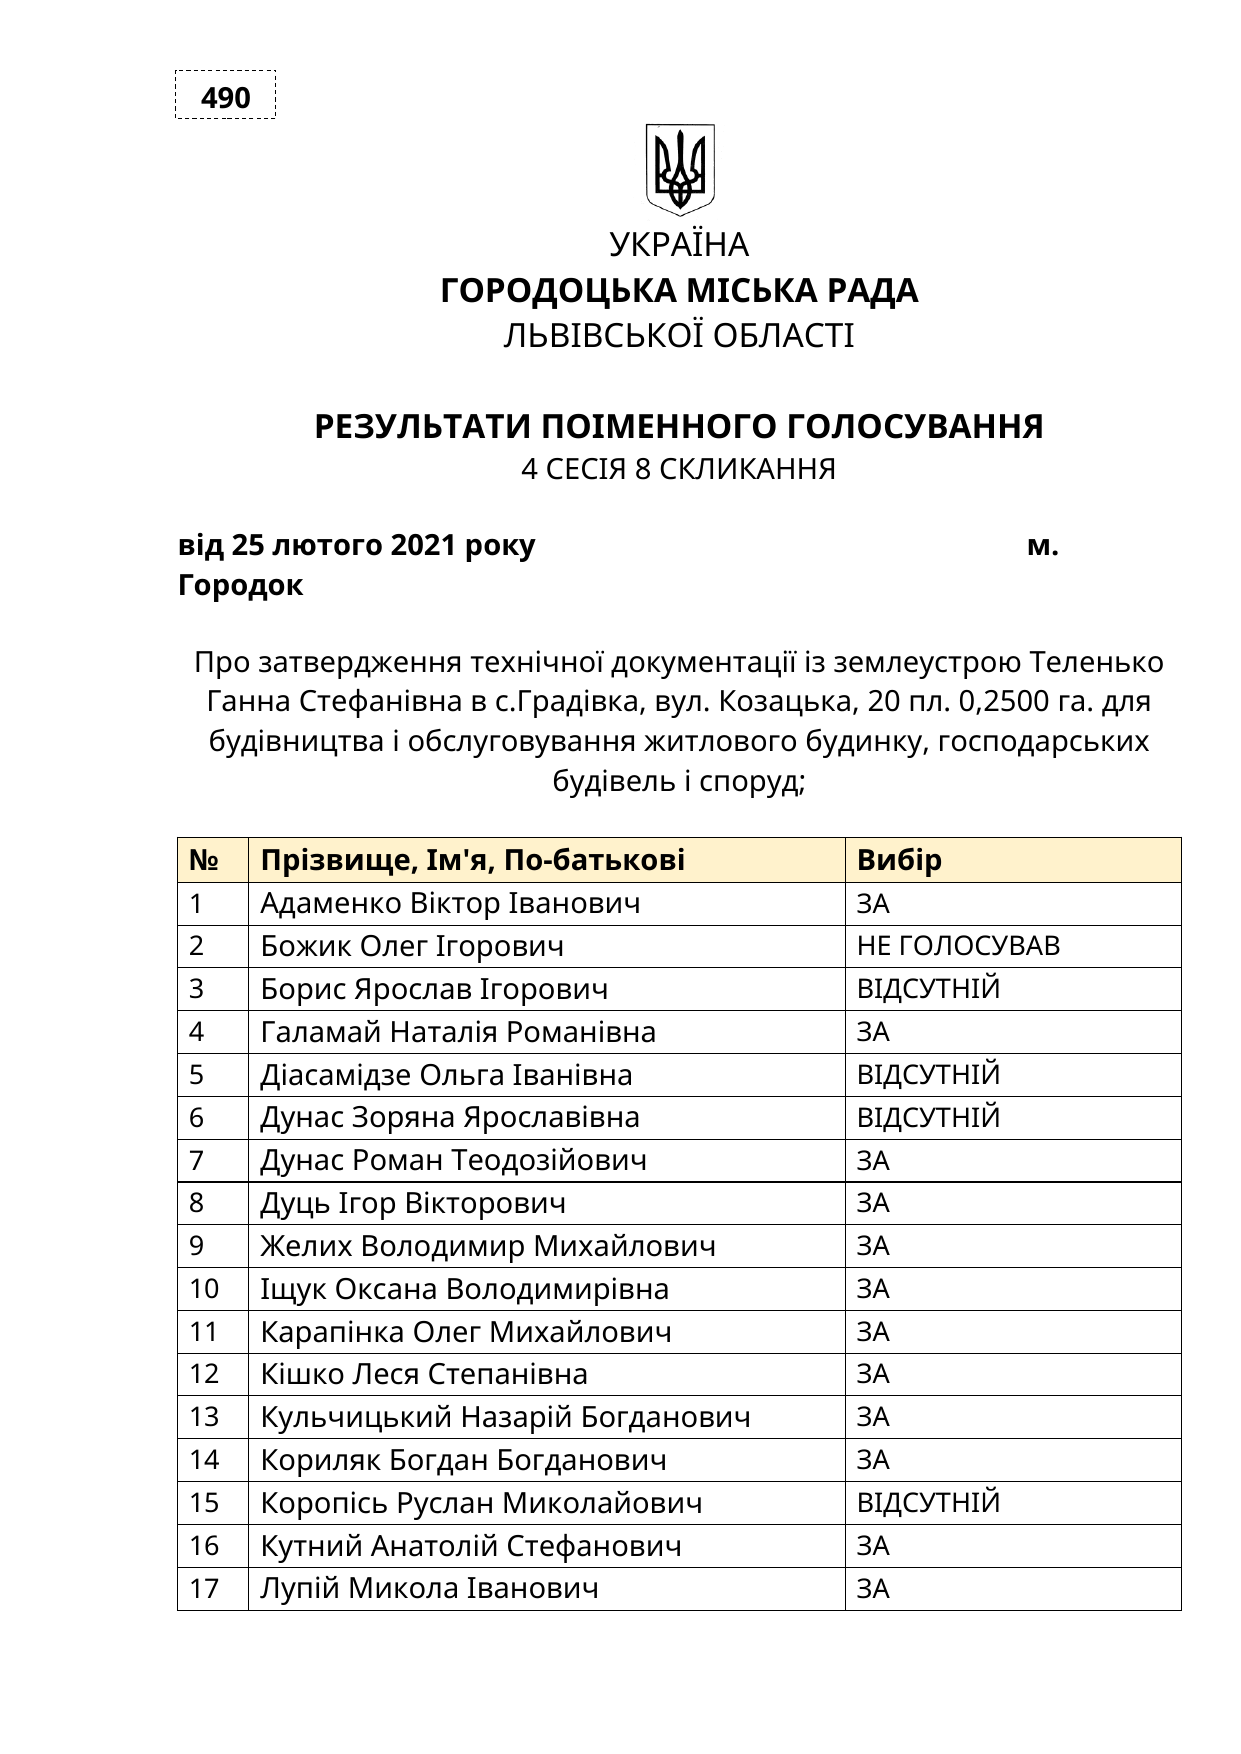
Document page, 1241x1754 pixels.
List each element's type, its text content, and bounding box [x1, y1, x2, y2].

table_cell 3 [178, 968, 248, 1010]
table_cell Дуць Ігор Вікторович [249, 1183, 845, 1224]
table_cell 9 [178, 1225, 248, 1267]
table_header Прізвище, Ім'я, По-батькові [249, 838, 845, 882]
table_cell ЗА [846, 1396, 1181, 1438]
table_cell Кориляк Богдан Богданович [249, 1439, 845, 1481]
text ЛЬВІВСЬКОЇ ОБЛАСТІ [177, 312, 1181, 357]
table_cell 5 [178, 1054, 248, 1096]
table_cell ЗА [846, 1568, 1181, 1609]
table_cell Лупій Микола Іванович [249, 1568, 845, 1609]
table_cell ЗА [846, 1311, 1181, 1353]
text 4 СЕСІЯ 8 СКЛИКАННЯ [177, 448, 1181, 488]
table_cell Кутний Анатолій Стефанович [249, 1525, 845, 1567]
text від 25 лютого 2021 року м. Городок [177, 525, 1181, 604]
table_header Вибір [846, 838, 1181, 882]
table_cell ВІДСУТНІЙ [846, 1054, 1181, 1096]
table_cell ЗА [846, 1268, 1181, 1310]
table_cell 16 [178, 1525, 248, 1567]
table_cell Коропісь Руслан Миколайович [249, 1482, 845, 1524]
table_cell Борис Ярослав Ігорович [249, 968, 845, 1010]
table_cell 7 [178, 1140, 248, 1181]
table_cell 1 [178, 883, 248, 924]
table_cell 13 [178, 1396, 248, 1438]
table_cell Дунас Роман Теодозійович [249, 1140, 845, 1181]
table_cell 2 [178, 926, 248, 967]
table_cell Карапінка Олег Михайлович [249, 1311, 845, 1353]
table_cell ЗА [846, 1354, 1181, 1395]
picture [633, 118, 726, 221]
table_cell ВІДСУТНІЙ [846, 968, 1181, 1010]
table_cell ЗА [846, 1140, 1181, 1181]
table_cell Кішко Леся Степанівна [249, 1354, 845, 1395]
table_cell Діасамідзе Ольга Іванівна [249, 1054, 845, 1096]
table_cell 8 [178, 1183, 248, 1224]
table_cell ЗА [846, 1183, 1181, 1224]
table_cell 6 [178, 1097, 248, 1138]
table_cell 15 [178, 1482, 248, 1524]
table_cell ЗА [846, 883, 1181, 924]
table_cell ЗА [846, 1011, 1181, 1053]
text УКРАЇНА [177, 221, 1181, 266]
table_cell Дунас Зоряна Ярославівна [249, 1097, 845, 1138]
table_cell Божик Олег Ігорович [249, 926, 845, 967]
text ГОРОДОЦЬКА МІСЬКА РАДА [177, 266, 1181, 312]
table_cell Желих Володимир Михайлович [249, 1225, 845, 1267]
table_cell 12 [178, 1354, 248, 1395]
table_cell ВІДСУТНІЙ [846, 1097, 1181, 1138]
table_cell Кульчицький Назарій Богданович [249, 1396, 845, 1438]
table_cell ЗА [846, 1225, 1181, 1267]
table_cell НЕ ГОЛОСУВАВ [846, 926, 1181, 967]
table_cell 14 [178, 1439, 248, 1481]
table_cell Адаменко Віктор Іванович [249, 883, 845, 924]
table_cell ЗА [846, 1439, 1181, 1481]
table_cell Галамай Наталія Романівна [249, 1011, 845, 1053]
table_cell 4 [178, 1011, 248, 1053]
table_cell ВІДСУТНІЙ [846, 1482, 1181, 1524]
table_cell Іщук Оксана Володимирівна [249, 1268, 845, 1310]
table_cell 17 [178, 1568, 248, 1609]
table_cell 11 [178, 1311, 248, 1353]
table_cell 10 [178, 1268, 248, 1310]
table_header № [178, 838, 248, 882]
text Про затвердження технічної документації із землеустрою Теленько Ганна Стефанівна в с.Градівка, вул. Козацька, 20 пл. 0,2500 га. для будівництва і обслуговування житлового будинку, господарських будівель і споруд; [177, 641, 1181, 800]
table_cell ЗА [846, 1525, 1181, 1567]
text РЕЗУЛЬТАТИ ПОІМЕННОГО ГОЛОСУВАННЯ [177, 403, 1181, 448]
